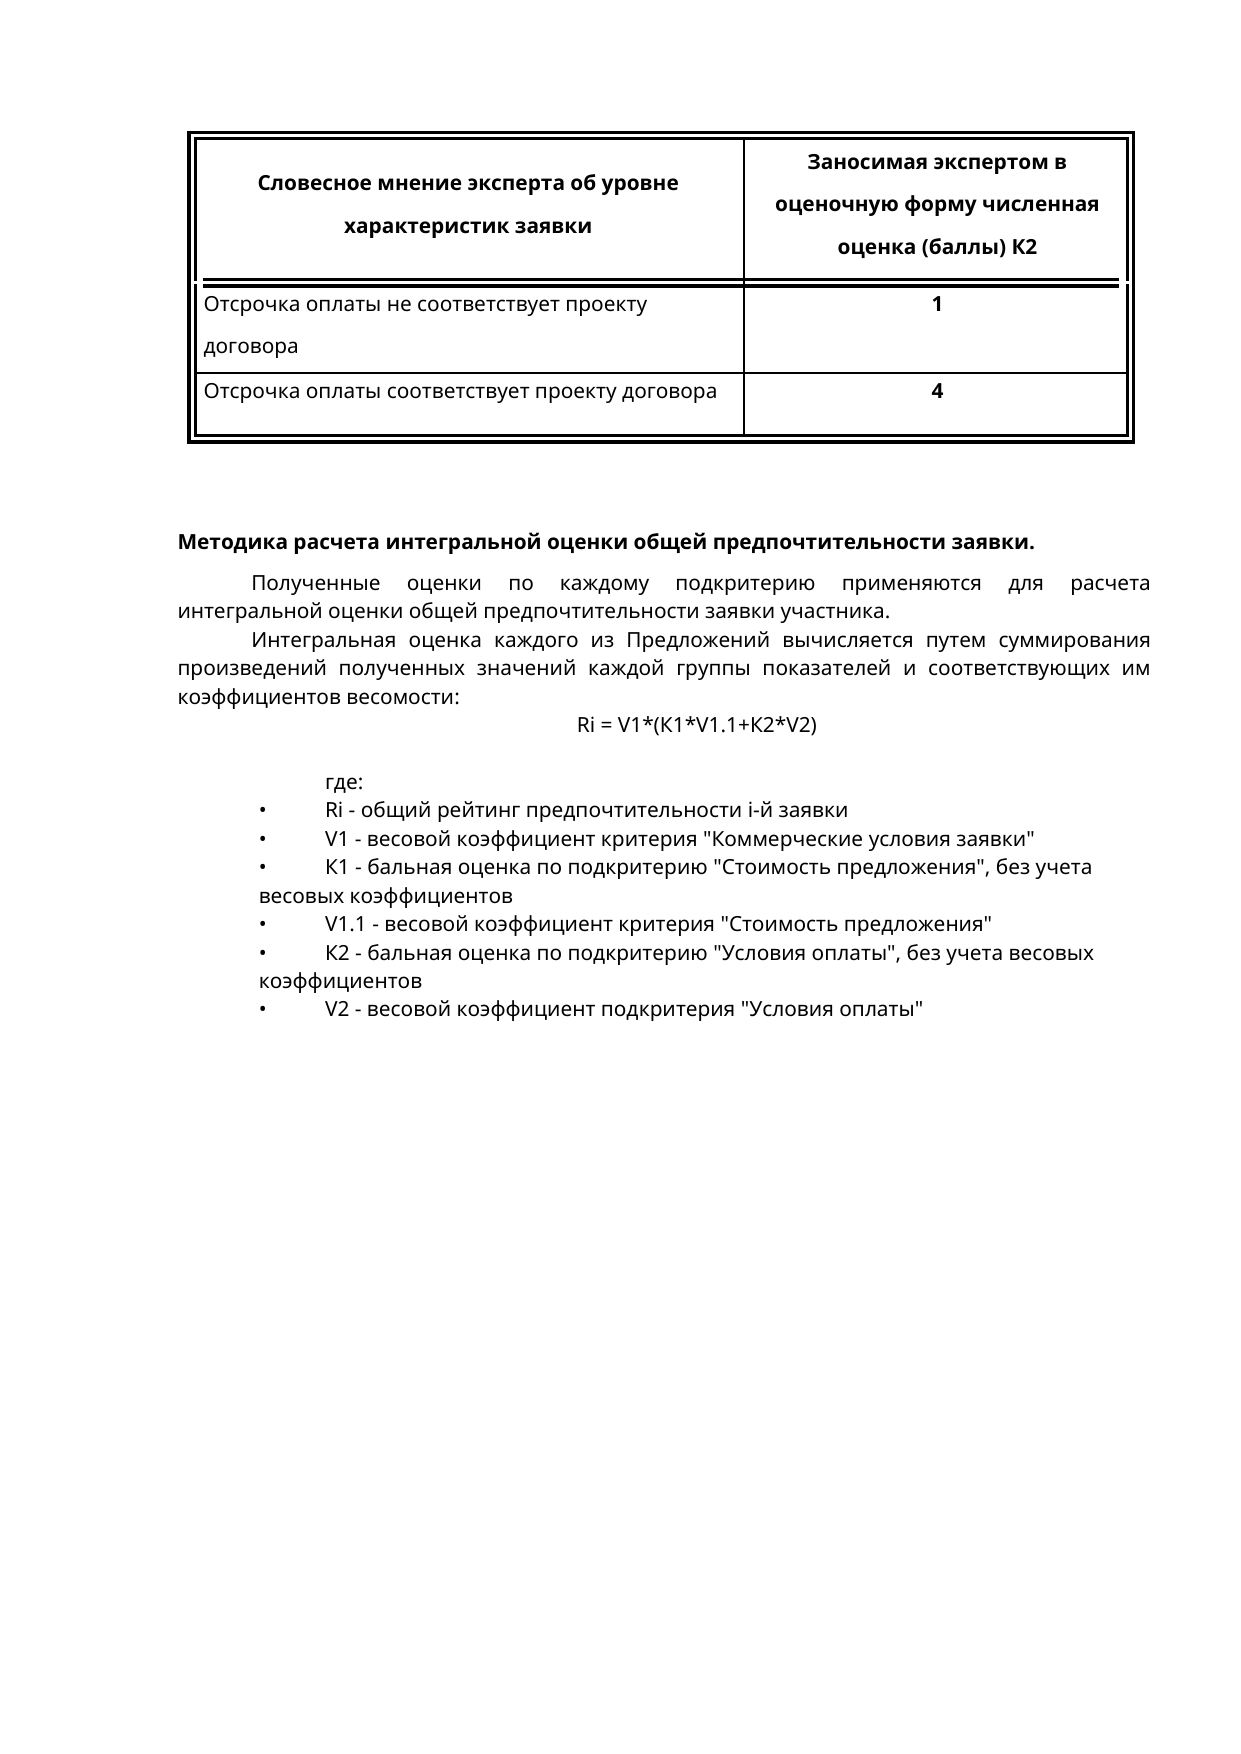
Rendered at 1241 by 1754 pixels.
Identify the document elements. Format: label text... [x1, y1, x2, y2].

text • К1 - бальная оценка по подкритерию "Стоимость предложения", без учета весовых коэффициентов [258, 852, 1135, 909]
text Ri = V1*(К1*V1.1+К2*V2) [258, 710, 1135, 739]
text • К2 - бальная оценка по подкритерию "Условия оплаты", без учета весовых коэффициентов [258, 938, 1135, 994]
text где: [258, 767, 1135, 796]
text • V1.1 - весовой коэффициент критерия "Стоимость предложения" [258, 909, 1135, 938]
text Полученные оценки по каждому подкритерию применяются для расчета интегральной оценки общей предпочтительности заявки участника. [177, 568, 1152, 625]
table_cell 1 [745, 278, 1130, 372]
table_cell Отсрочка оплаты не соответствует проекту договора [192, 278, 743, 372]
text • V1 - весовой коэффициент критерия "Коммерческие условия заявки" [258, 824, 1135, 852]
table_header Заносимая экспертом в оценочную форму численная оценка (баллы) К2 [744, 134, 1130, 278]
table_cell 4 [745, 374, 1126, 434]
text • V2 - весовой коэффициент подкритерия "Условия оплаты" [258, 994, 1135, 1023]
table_header Словесное мнение эксперта об уровне характеристик заявки [192, 134, 744, 278]
text Интегральная оценка каждого из Предложений вычисляется путем суммирования произведений полученных значений каждой группы показателей и соответствующих им коэффициентов весомости: [177, 625, 1152, 710]
table_cell Отсрочка оплаты соответствует проекту договора [197, 374, 743, 434]
text Методика расчета интегральной оценки общей предпочтительности заявки. [177, 527, 1152, 556]
text • Ri - общий рейтинг предпочтительности i-й заявки [258, 796, 1135, 824]
